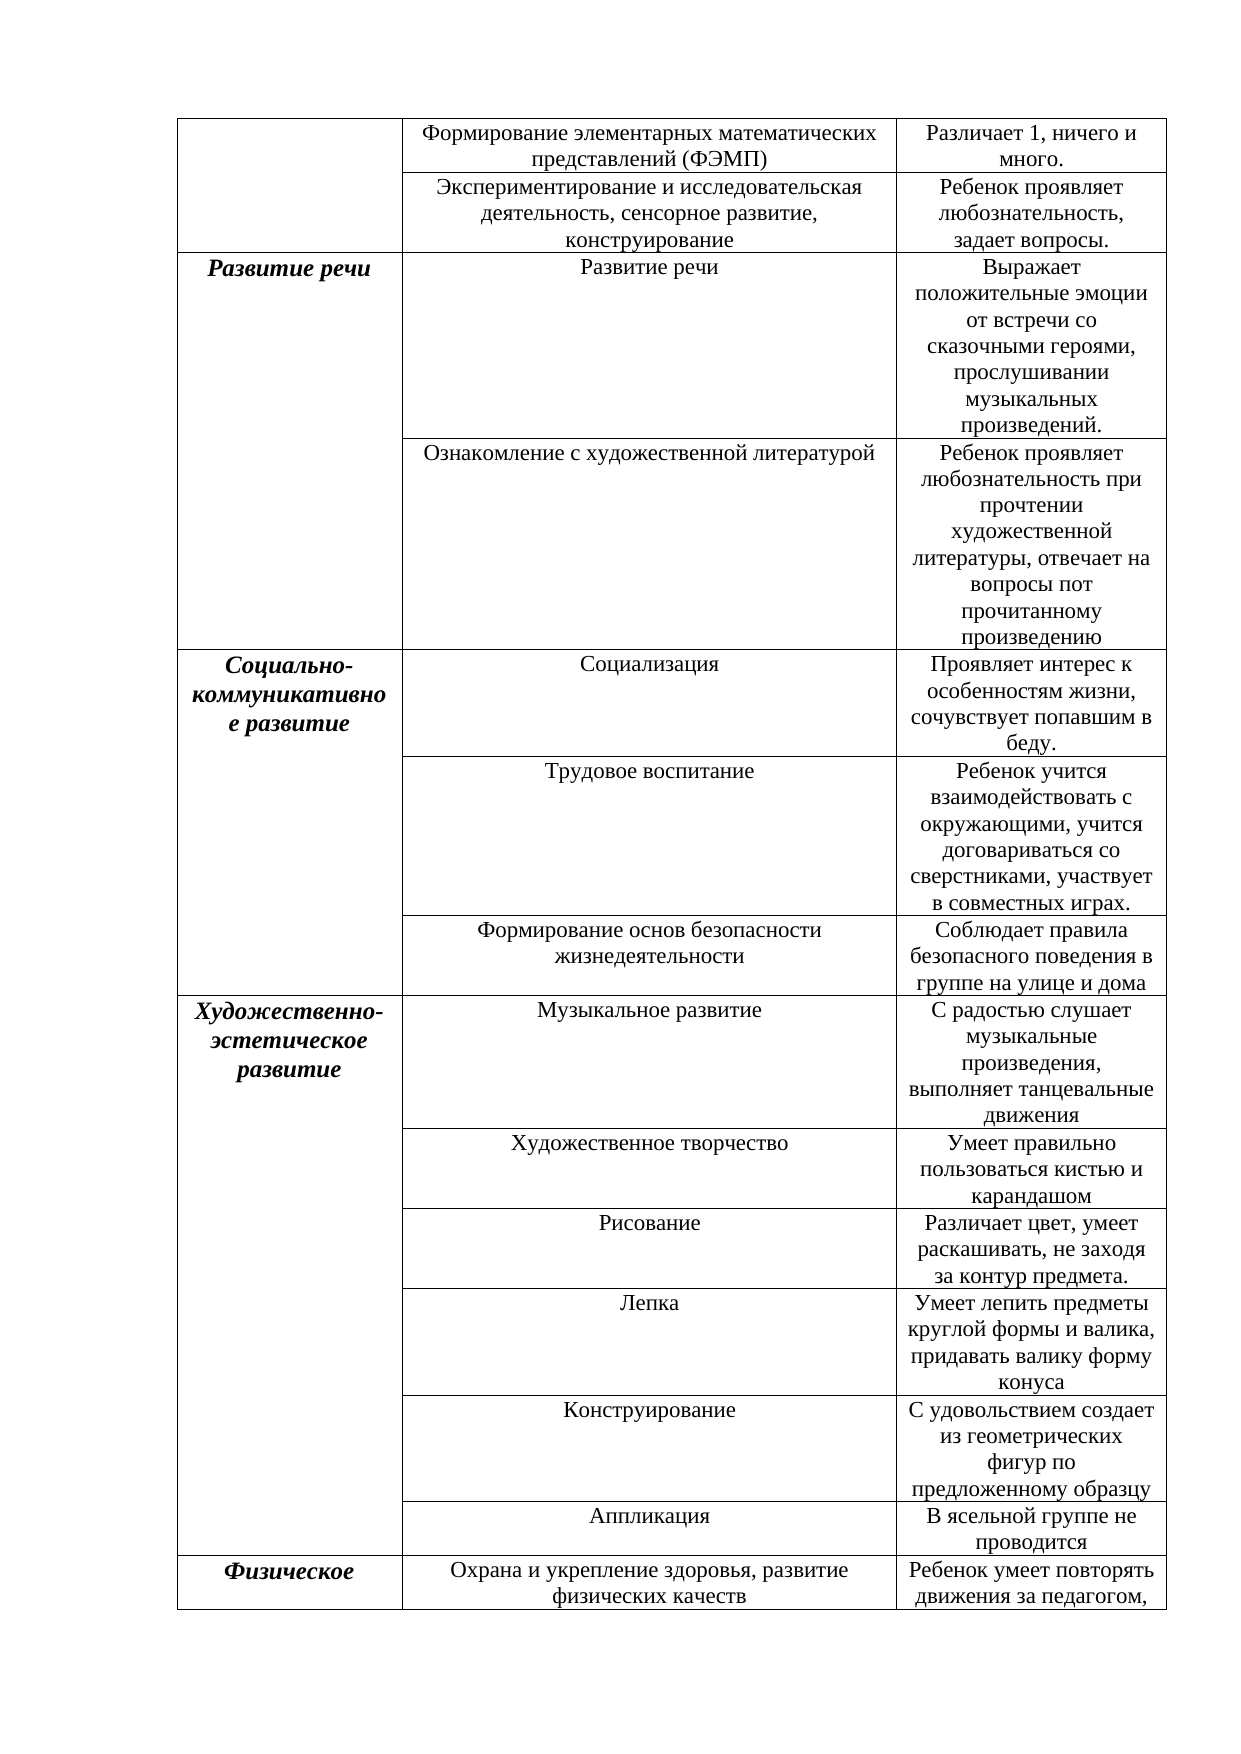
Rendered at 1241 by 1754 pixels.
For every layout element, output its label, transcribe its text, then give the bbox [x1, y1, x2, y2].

table_cell Лепка [403, 1289, 896, 1394]
table_cell Формирование основ безопасности жизнедеятельности [403, 916, 896, 995]
table_cell Умеет лепить предметы круглой формы и валика, придавать валику форму конуса [897, 1289, 1166, 1394]
table_cell Различает 1, ничего и много. [897, 119, 1166, 172]
table_cell Художественно-эстетическое развитие [178, 996, 402, 1555]
table_cell С удовольствием создает из геометрических фигур по предложенному образцу [897, 1396, 1166, 1501]
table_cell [403, 1556, 896, 1608]
table_cell Ребенок проявляет любознательность при прочтении художественной литературы, отвечает на вопросы пот прочитанному произведению [897, 439, 1166, 649]
table_cell Развитие речи [178, 253, 402, 649]
table_cell Трудовое воспитание [403, 757, 896, 915]
table_cell Умеет правильно пользоваться кистью и карандашом [897, 1129, 1166, 1208]
table_cell Ознакомление с художественной литературой [403, 439, 896, 649]
table_cell Выражает положительные эмоции от встречи со сказочными героями, прослушивании музыкальных произведений. [897, 253, 1166, 437]
table_cell Рисование [403, 1209, 896, 1288]
table_cell Физическое развитие [178, 1556, 402, 1608]
table_cell В ясельной группе не проводится [897, 1502, 1166, 1555]
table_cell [897, 1556, 1166, 1608]
table_cell Музыкальное развитие [403, 996, 896, 1128]
table_cell Социально-коммуникативное развитие [178, 650, 402, 995]
table_cell Конструирование [403, 1396, 896, 1501]
table_cell Различает цвет, умеет раскашивать, не заходя за контур предмета. [897, 1209, 1166, 1288]
table_cell Соблюдает правила безопасного поведения в группе на улице и дома [897, 916, 1166, 995]
table_cell Художественное творчество [403, 1129, 896, 1208]
table_cell Развитие речи [403, 253, 896, 437]
table_cell Проявляет интерес к особенностям жизни, сочувствует попавшим в беду. [897, 650, 1166, 756]
table_cell Ребенок проявляет любознательность, задает вопросы. [897, 173, 1166, 252]
table_cell Ребенок учится взаимодействовать с окружающими, учится договариваться со сверстниками, участвует в совместных играх. [897, 757, 1166, 915]
table_cell Экспериментирование и исследовательская деятельность, сенсорное развитие, конструирование [403, 173, 896, 252]
table_cell С радостью слушает музыкальные произведения, выполняет танцевальные движения [897, 996, 1166, 1128]
table_cell Формирование элементарных математических представлений (ФЭМП) [403, 119, 896, 172]
table_cell Социализация [403, 650, 896, 756]
table_cell Аппликация [403, 1502, 896, 1555]
